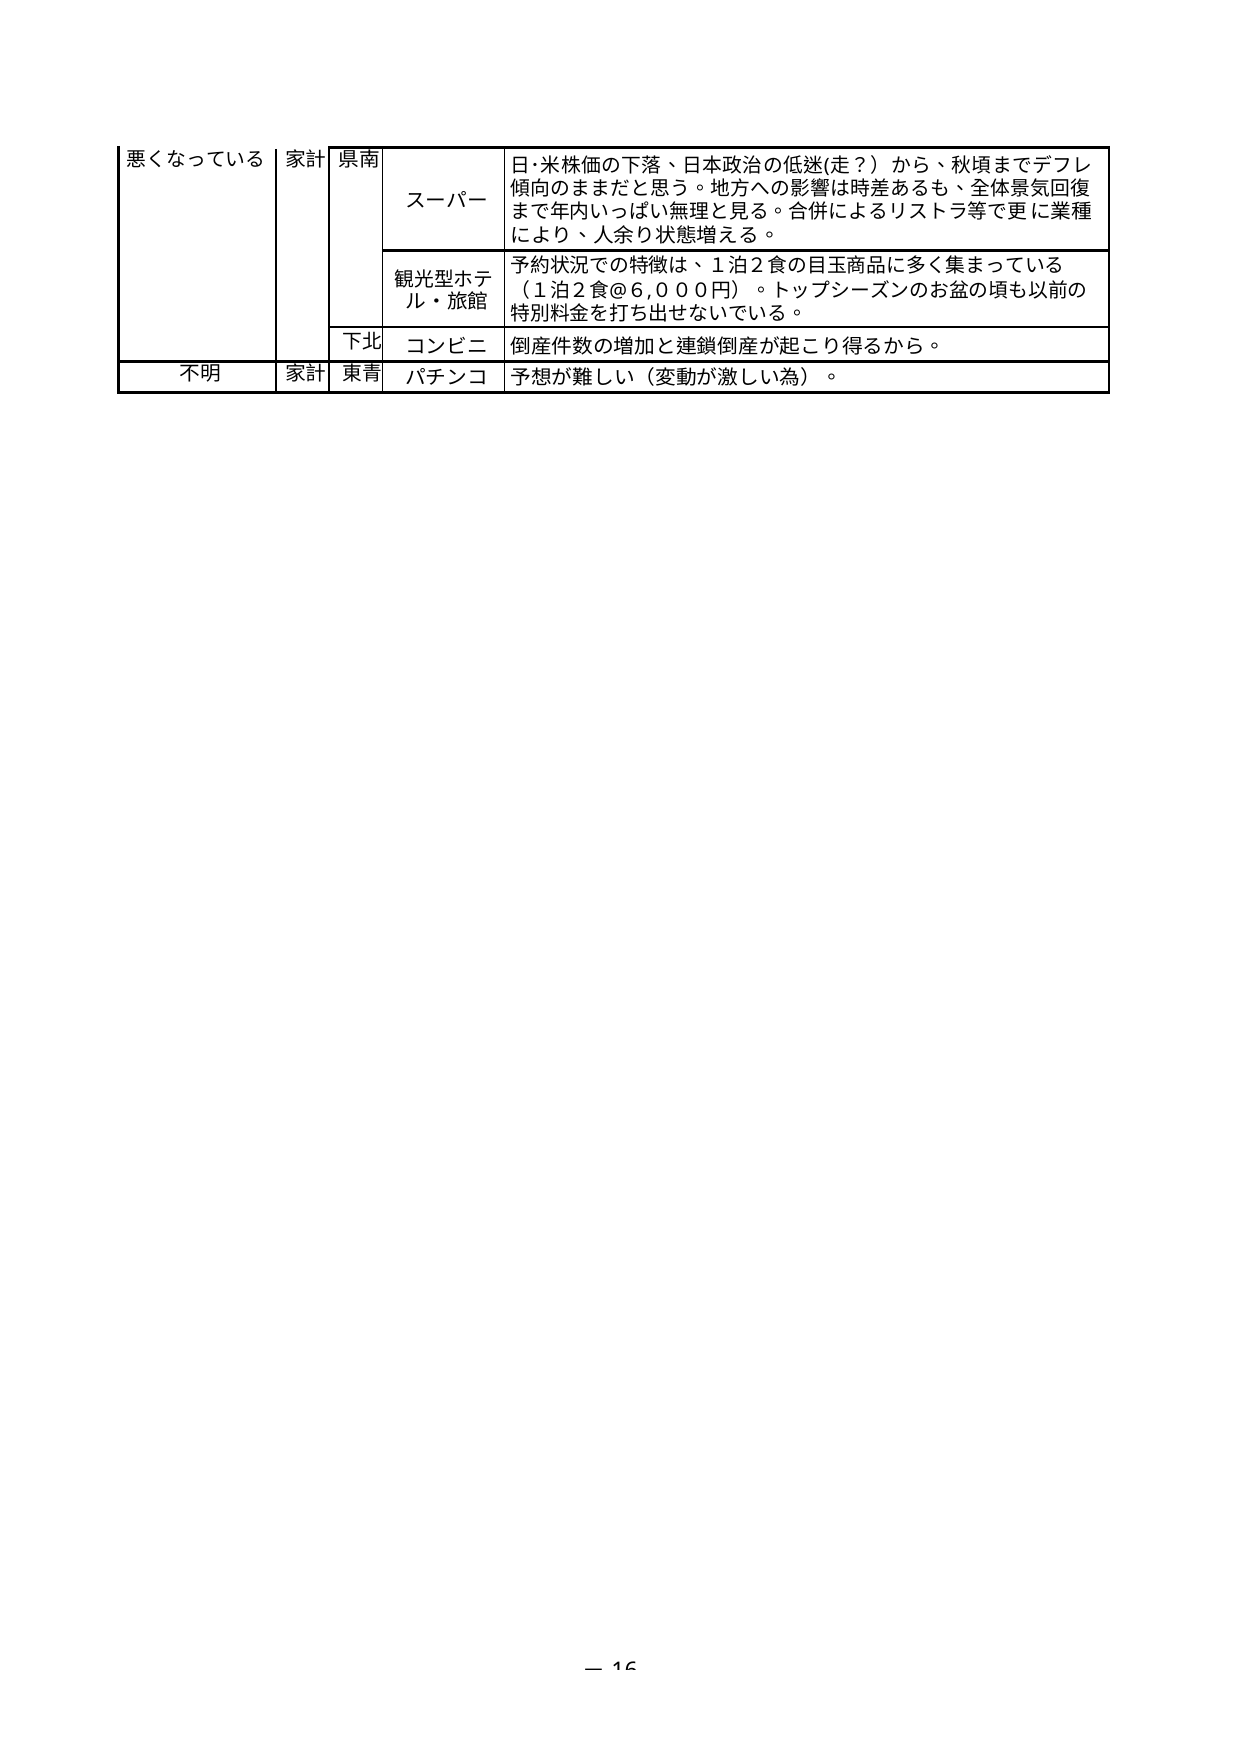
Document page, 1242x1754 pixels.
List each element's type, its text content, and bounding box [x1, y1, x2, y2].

table_cell 不明 [120, 363, 275, 391]
table_header 家計 [276, 146, 328, 360]
table_header スーパー [383, 149, 504, 249]
table_cell パチンコ [383, 363, 504, 391]
table_header 日･米株価の下落、日本政治の低迷(走？）から、秋頃までデフレ傾向のままだと思う。地方への影響は時差あるも、全体景気回復まで年内いっぱい無理と見る。合併によるリストラ等で更に業種により、人余り状態増える。 [505, 149, 1108, 249]
table_header 県南 [330, 149, 382, 326]
table_cell 倒産件数の増加と連鎖倒産が起こり得るから。 [505, 328, 1108, 360]
table_cell 予想が難しい（変動が激しい為）。 [505, 363, 1108, 391]
table_cell 東青 [330, 363, 382, 391]
table_cell 観光型ホテル・旅館 [383, 252, 504, 326]
table_cell 家計 [277, 363, 328, 391]
table_header 悪くなっている [120, 146, 276, 360]
table_cell 下北 [330, 328, 382, 360]
table_cell 予約状況での特徴は、１泊２食の目玉商品に多く集まっている （１泊２食@６,０００円）。トップシーズンのお盆の頃も以前の特別料金を打ち出せないでいる。 [505, 252, 1108, 326]
table_cell コンビニ [383, 328, 504, 360]
